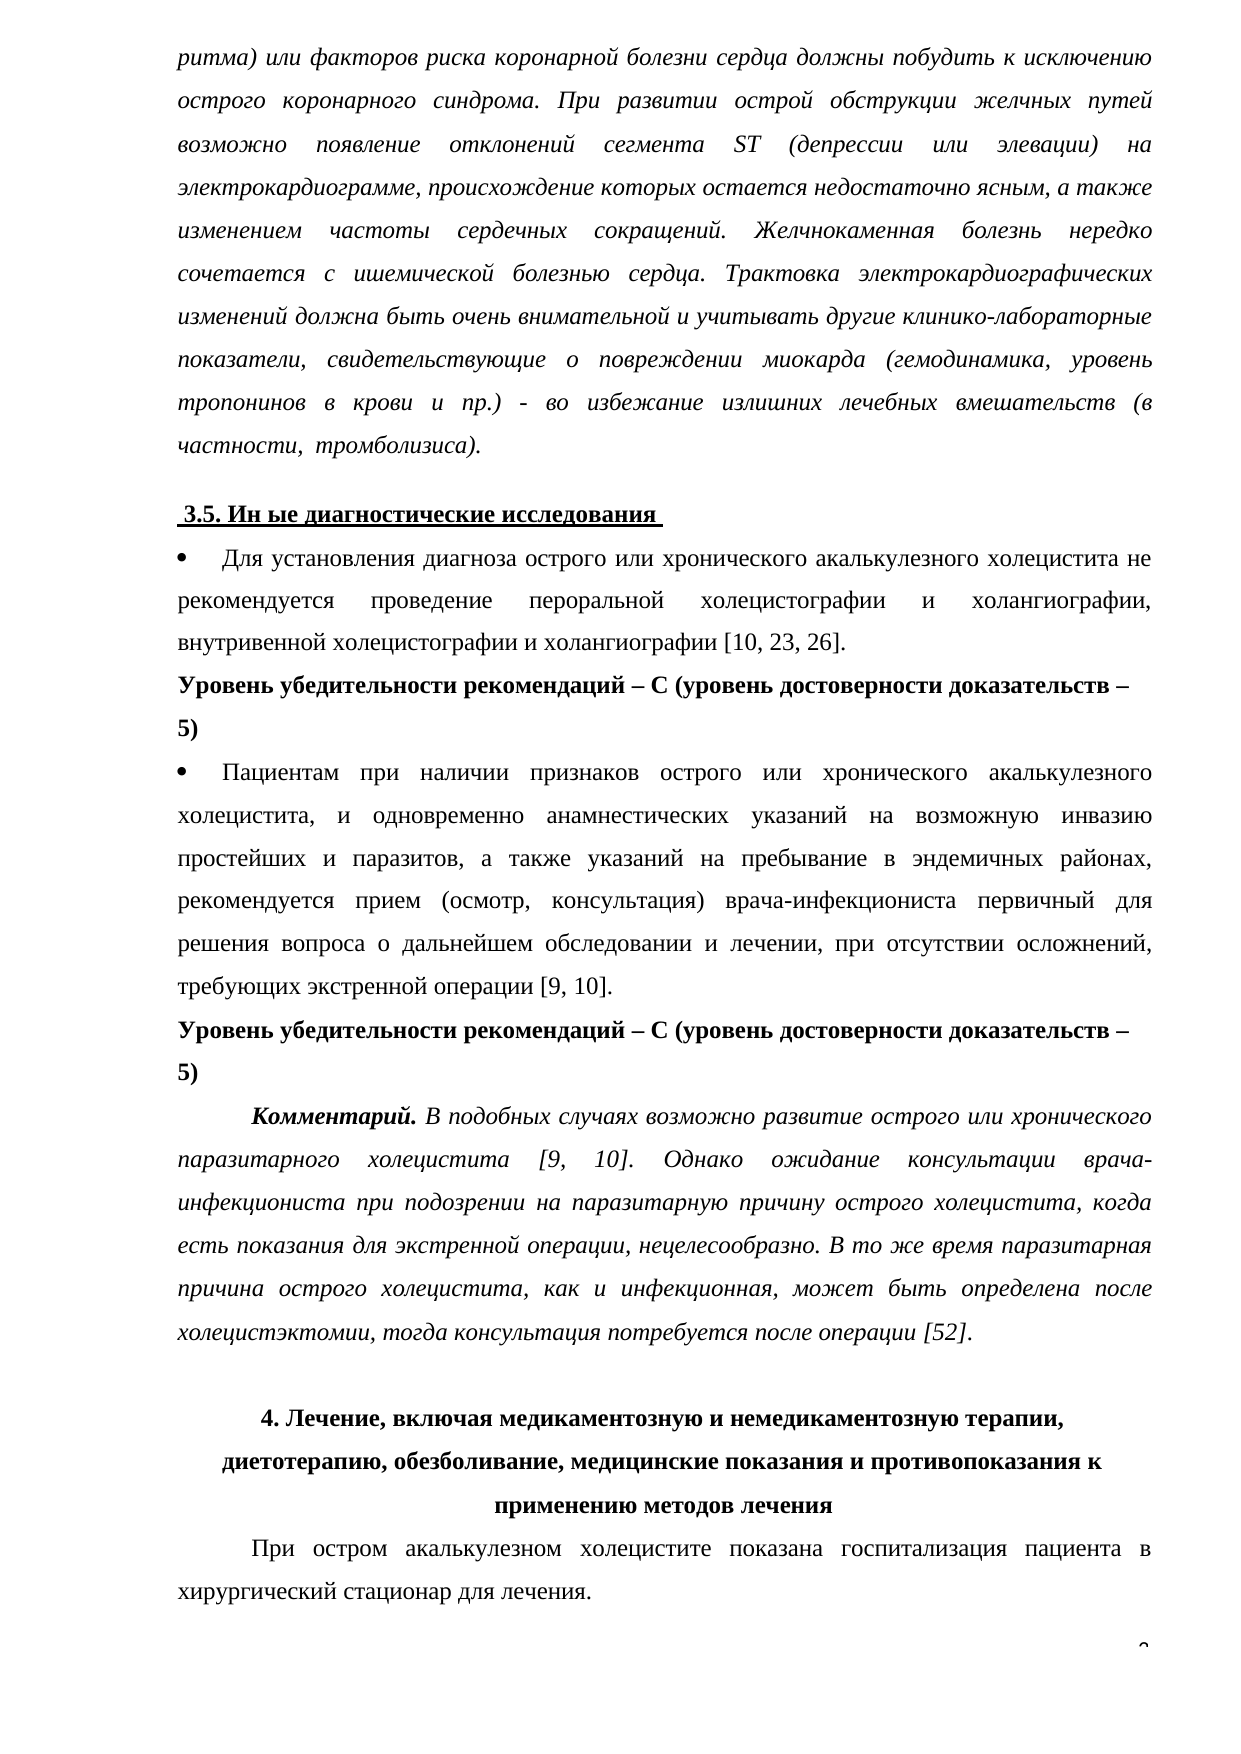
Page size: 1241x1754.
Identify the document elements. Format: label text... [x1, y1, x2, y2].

subtitle Уровень убедительности рекомендаций – С (уровень достоверности доказательств – 5) [177, 1015, 1131, 1086]
text ритма) или факторов риска коронарной болезни сердца должны побудить к исключению острого коронарного синдрома. При развитии острой обструкции желчных путей возможно появление отклонений сегмента ST (депрессии или элевации) на электрокардиограмме, происхождение которых остается недостаточно ясным, а также изменением частоты сердечных сокращений. Желчнокаменная болезнь нередко сочетается с ишемической болезнью сердца. Трактовка электрокардиографических изменений должна быть очень внимательной и учитывать другие клинико-лабораторные показатели, свидетельствующие о повреждении миокарда (гемодинамика, уровень тропонинов в крови и пр.) - во избежание излишних лечебных вмешательств (в частности, тромболизиса). [177, 42, 1152, 459]
list Пациентам при наличии признаков острого или хронического акалькулезного холецистита, и одновременно анамнестических указаний на возможную инвазию простейших и паразитов, а также указаний на пребывание в эндемичных районах, рекомендуется прием (осмотр, консультация) врача-инфекциониста первичный для решения вопроса о дальнейшем обследовании и лечении, при отсутствии осложнений, требующих экстренной операции [9, 10]. [177, 757, 1152, 1000]
subtitle Уровень убедительности рекомендаций – С (уровень достоверности доказательств – 5) [177, 670, 1131, 742]
list Для установления диагноза острого или хронического акалькулезного холецистита не рекомендуется проведение пероральной холецистографии и холангиографии, внутривенной холецистографии и холангиографии [10, 23, 26]. [177, 543, 1152, 656]
text применению методов лечения [494, 1490, 1163, 1518]
subtitle Лечение, включая медикаментозную и немедикаментозную терапии, диетотерапию, обезболивание, медицинские показания и противопоказания к [222, 1403, 1107, 1475]
subtitle 3.5. Ин ые диагностические исследования [177, 499, 1163, 528]
text При остром акалькулезном холецистите показана госпитализация пациента в хирургический стационар для лечения. [177, 1533, 1151, 1605]
text Комментарий. В подобных случаях возможно развитие острого или хронического паразитарного холецистита [9, 10]. Однако ожидание консультации врача- инфекциониста при подозрении на паразитарную причину острого холецистита, когда есть показания для экстренной операции, нецелесообразно. В то же время паразитарная причина острого холецистита, как и инфекционная, может быть определена после холецистэктомии, тогда консультация потребуется после операции [52]. [177, 1101, 1152, 1345]
